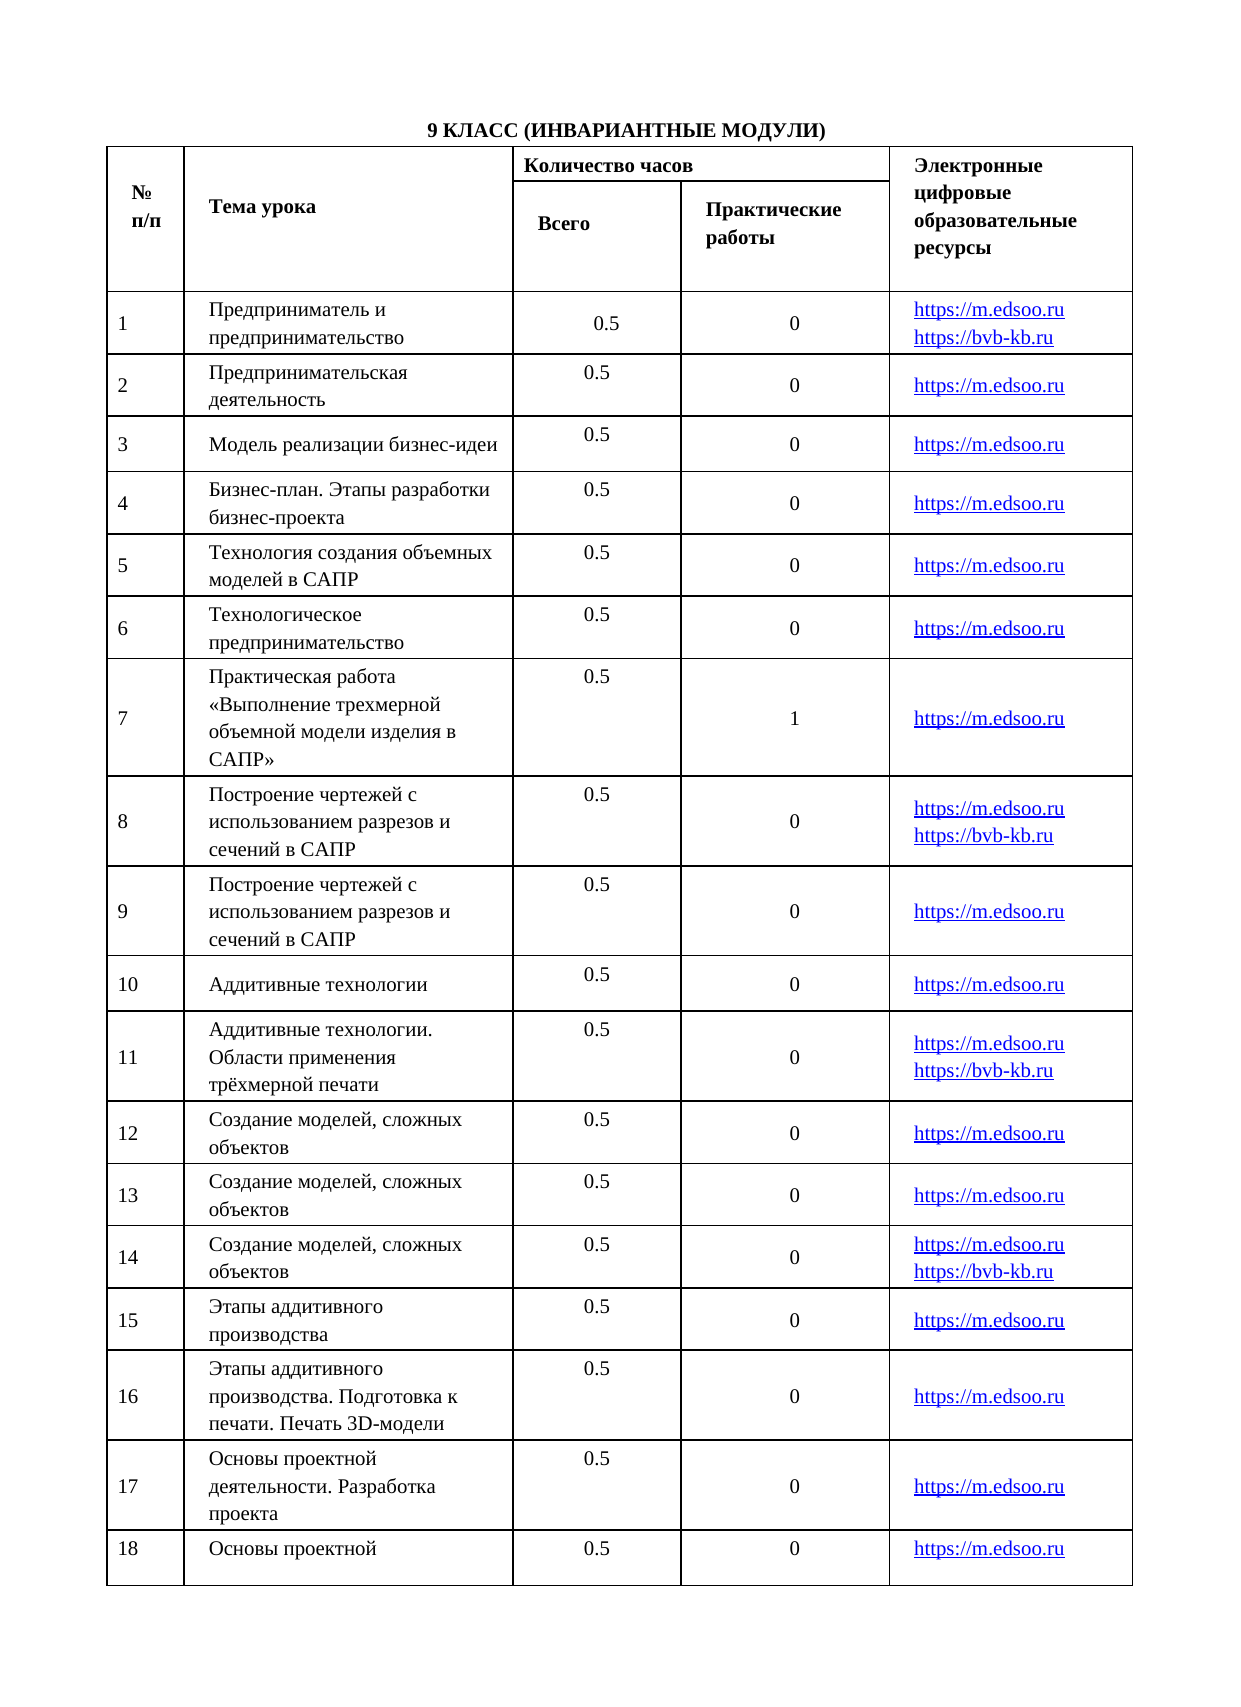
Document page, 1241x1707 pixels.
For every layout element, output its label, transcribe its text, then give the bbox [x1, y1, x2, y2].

table_cell https://m.edsoo.ru https://bvb-kb.ru [890, 1012, 1132, 1100]
table_cell 0 [682, 1012, 889, 1100]
table_cell 0 [682, 472, 889, 533]
table_cell 0.5 [514, 1226, 680, 1287]
table_cell 3 [108, 417, 183, 471]
table_cell 0 [682, 1441, 889, 1529]
table_cell 0.5 [514, 777, 680, 865]
table_cell https://m.edsoo.ru [890, 867, 1132, 955]
table_cell https://m.edsoo.ru [890, 1531, 1132, 1585]
table_cell 0 [682, 867, 889, 955]
table_cell 0 [682, 1164, 889, 1225]
table_cell Предприниматель и предпринимательство [185, 292, 512, 353]
table_cell https://m.edsoo.ru [890, 597, 1132, 657]
table_cell Основы проектной деятельности. Разработка проекта [185, 1441, 512, 1529]
table_cell 0.5 [514, 1102, 680, 1162]
table_cell 0 [682, 417, 889, 471]
table_cell 0 [682, 355, 889, 415]
table_cell https://m.edsoo.ru https://bvb-kb.ru [890, 777, 1132, 865]
table_cell Этапы аддитивного производства. Подготовка к печати. Печать 3D-модели [185, 1351, 512, 1439]
table_cell 0 [682, 1351, 889, 1439]
table_cell 15 [108, 1289, 183, 1349]
table_cell 4 [108, 472, 183, 533]
table_cell Аддитивные технологии. Области применения трёхмерной печати [185, 1012, 512, 1100]
table_cell Практическая работа «Выполнение трехмерной объемной модели изделия в САПР» [185, 659, 512, 775]
table_cell 1 [682, 659, 889, 775]
table_cell https://m.edsoo.ru https://bvb-kb.ru [890, 292, 1132, 353]
table_cell Построение чертежей с использованием разрезов и сечений в САПР [185, 867, 512, 955]
table_cell Создание моделей, сложных объектов [185, 1226, 512, 1287]
table_cell 0.5 [514, 1289, 680, 1349]
table_cell Этапы аддитивного производства [185, 1289, 512, 1349]
table_cell 0 [682, 1226, 889, 1287]
text 9 КЛАСС (ИНВАРИАНТНЫЕ МОДУЛИ) [131, 118, 1122, 142]
table_cell Аддитивные технологии [185, 956, 512, 1010]
table_cell 0 [682, 597, 889, 657]
table_cell https://m.edsoo.ru [890, 1441, 1132, 1529]
table_cell 0.5 [514, 659, 680, 775]
table_cell 11 [108, 1012, 183, 1100]
table_cell https://m.edsoo.ru [890, 1351, 1132, 1439]
table_cell https://m.edsoo.ru [890, 1289, 1132, 1349]
table_cell Создание моделей, сложных объектов [185, 1102, 512, 1162]
table_cell Технология создания объемных моделей в САПР [185, 535, 512, 595]
table_cell 0.5 [514, 1164, 680, 1225]
table_cell https://m.edsoo.ru [890, 1164, 1132, 1225]
table_cell https://m.edsoo.ru [890, 355, 1132, 415]
table_cell 1 [108, 292, 183, 353]
table_cell 0.5 [514, 292, 680, 353]
table_cell 0.5 [514, 417, 680, 471]
table_cell https://m.edsoo.ru [890, 417, 1132, 471]
table_cell 0 [682, 777, 889, 865]
table_cell Предпринимательская деятельность [185, 355, 512, 415]
table_cell Создание моделей, сложных объектов [185, 1164, 512, 1225]
table_cell 0.5 [514, 1531, 680, 1585]
table_header Электронные цифровые образовательные ресурсы [890, 147, 1132, 291]
table_cell 0.5 [514, 1441, 680, 1529]
table_cell 0 [682, 535, 889, 595]
table_cell https://m.edsoo.ru [890, 1102, 1132, 1162]
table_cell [185, 1531, 512, 1585]
table_cell 0 [682, 956, 889, 1010]
table_cell 0.5 [514, 1012, 680, 1100]
table_header № п/п [108, 147, 183, 291]
table_cell 9 [108, 867, 183, 955]
table_cell 16 [108, 1351, 183, 1439]
table_cell https://m.edsoo.ru https://bvb-kb.ru [890, 1226, 1132, 1287]
table_cell 14 [108, 1226, 183, 1287]
table_cell 0 [682, 1102, 889, 1162]
table_header Тема урока [185, 147, 512, 291]
table_cell 12 [108, 1102, 183, 1162]
table_cell 18 [108, 1531, 183, 1585]
table_cell 8 [108, 777, 183, 865]
table_cell 0.5 [514, 956, 680, 1010]
table_cell 0.5 [514, 535, 680, 595]
table_cell 13 [108, 1164, 183, 1225]
table_cell 0.5 [514, 867, 680, 955]
table_cell 0 [682, 292, 889, 353]
table_cell Построение чертежей с использованием разрезов и сечений в САПР [185, 777, 512, 865]
table_cell https://m.edsoo.ru [890, 472, 1132, 533]
table_cell 0.5 [514, 355, 680, 415]
table_cell 17 [108, 1441, 183, 1529]
table_cell 7 [108, 659, 183, 775]
table_cell 0 [682, 1289, 889, 1349]
table_cell 0.5 [514, 472, 680, 533]
table_cell 0 [682, 1531, 889, 1585]
table_cell 0.5 [514, 1351, 680, 1439]
table_cell Технологическое предпринимательство [185, 597, 512, 657]
table_cell Практические работы [682, 182, 889, 291]
table_cell https://m.edsoo.ru [890, 659, 1132, 775]
table_cell Модель реализации бизнес-идеи [185, 417, 512, 471]
table_cell 10 [108, 956, 183, 1010]
table_cell Бизнес-план. Этапы разработки бизнес-проекта [185, 472, 512, 533]
table_header Количество часов [514, 147, 889, 180]
table_cell 5 [108, 535, 183, 595]
table_cell https://m.edsoo.ru [890, 956, 1132, 1010]
table_cell 0.5 [514, 597, 680, 657]
table_cell 2 [108, 355, 183, 415]
table_cell Всего [514, 182, 680, 291]
table_cell 6 [108, 597, 183, 657]
table_cell https://m.edsoo.ru [890, 535, 1132, 595]
